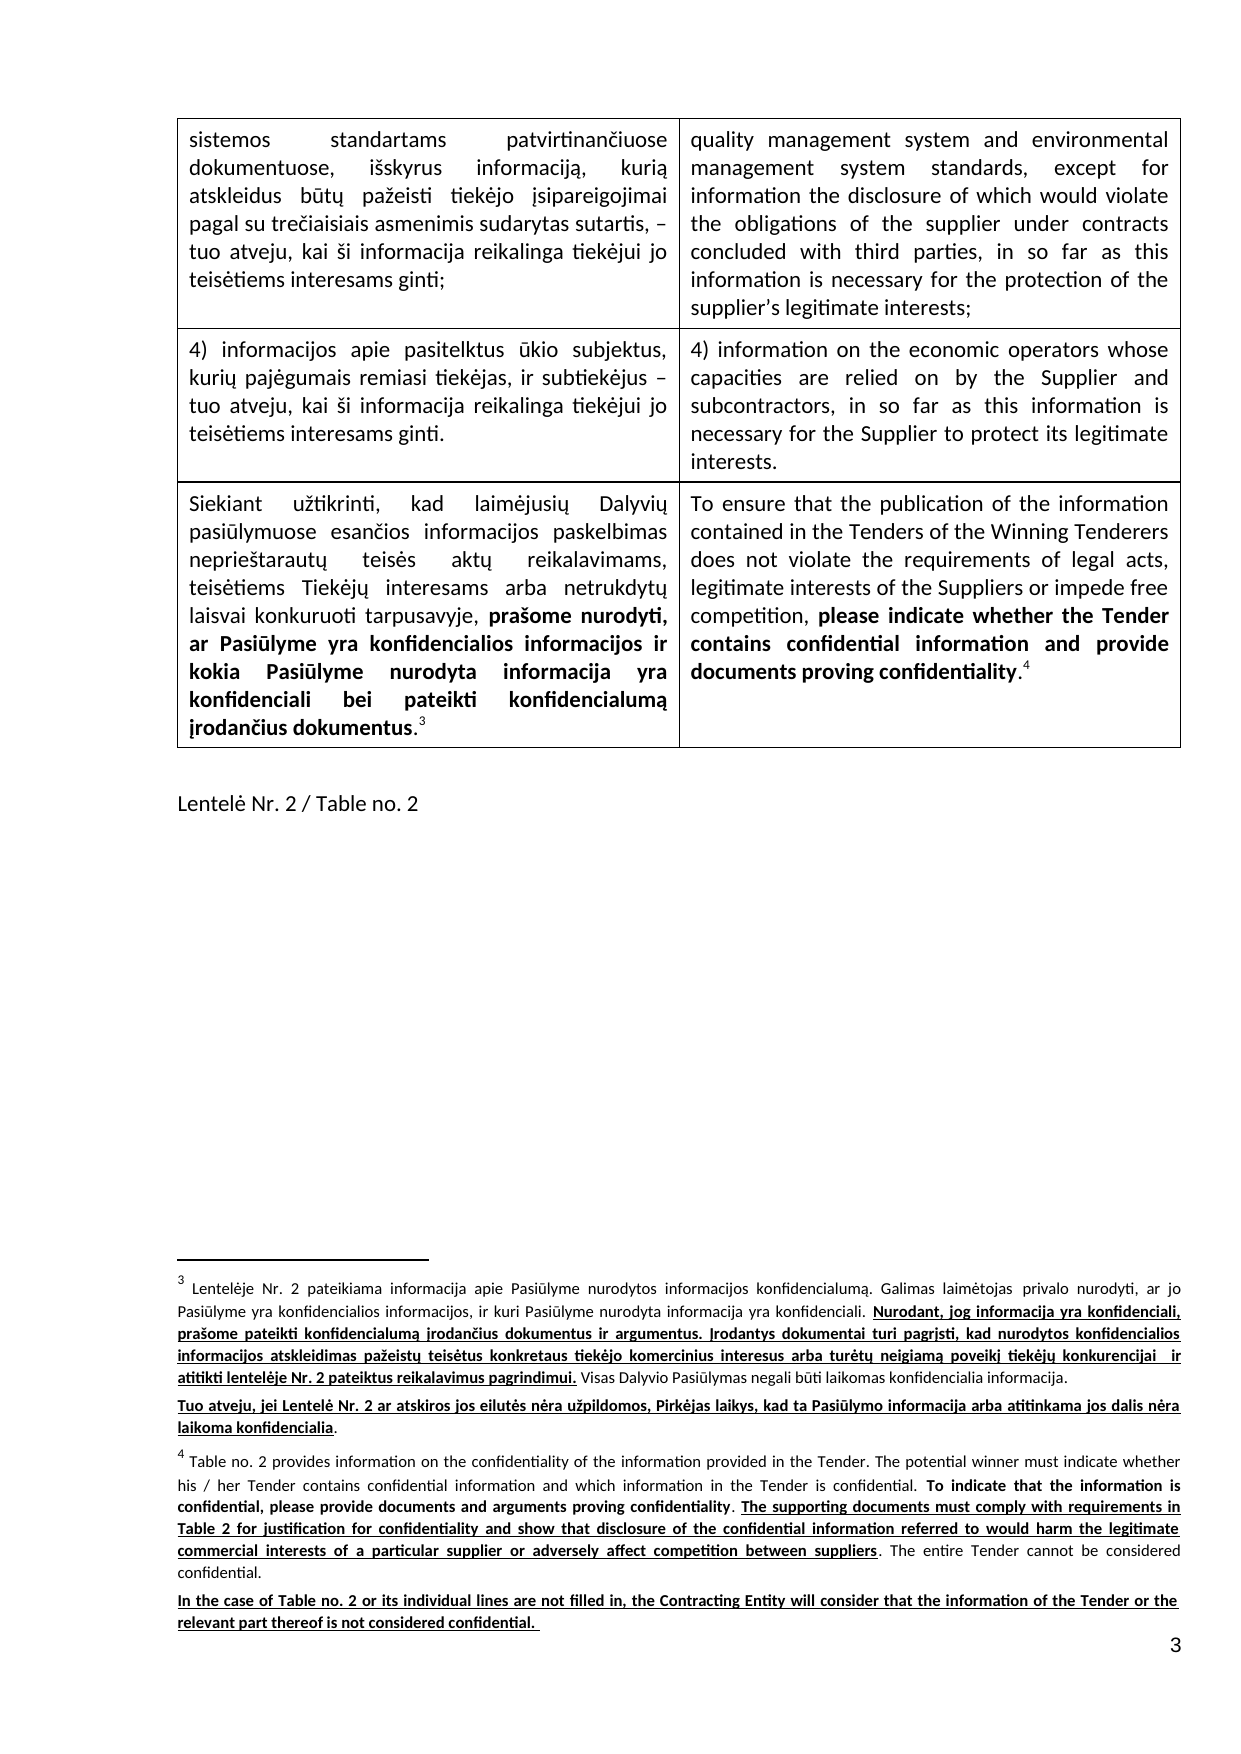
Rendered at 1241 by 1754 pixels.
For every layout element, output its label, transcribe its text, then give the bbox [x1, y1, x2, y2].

text Lentelė Nr. 2 / Table no. 2 [177, 789, 1181, 817]
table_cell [178, 119, 679, 328]
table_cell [680, 119, 1180, 328]
table_cell Siekiant užtikrinti, kad laimėjusių Dalyvių pasiūlymuose esančios informacijos paskelbimas neprieštarautų teisės aktų reikalavimams, teisėtiems Tiekėjų interesams arba netrukdytų laisvai konkuruoti tarpusavyje, prašome nurodyti, ar Pasiūlyme yra konfidencialios informacijos ir kokia Pasiūlyme nurodyta informacija yra konfidenciali bei pateikti konfidencialumą įrodančius dokumentus. [178, 483, 679, 747]
table_cell To ensure that the publication of the information contained in the Tenders of the Winning Tenderers does not violate the requirements of legal acts, legitimate interests of the Suppliers or impede free competition, please indicate whether the Tender contains confidential information and provide documents proving confidentiality. [680, 483, 1180, 747]
table_cell 4) information on the economic operators whose capacities are relied on by the Supplier and subcontractors, in so far as this information is necessary for the Supplier to protect its legitimate interests. [680, 329, 1180, 481]
table_cell 4) informacijos apie pasitelktus ūkio subjektus, kurių pajėgumais remiasi tiekėjas, ir subtiekėjus – tuo atveju, kai ši informacija reikalinga tiekėjui jo teisėtiems interesams ginti. [178, 329, 679, 481]
